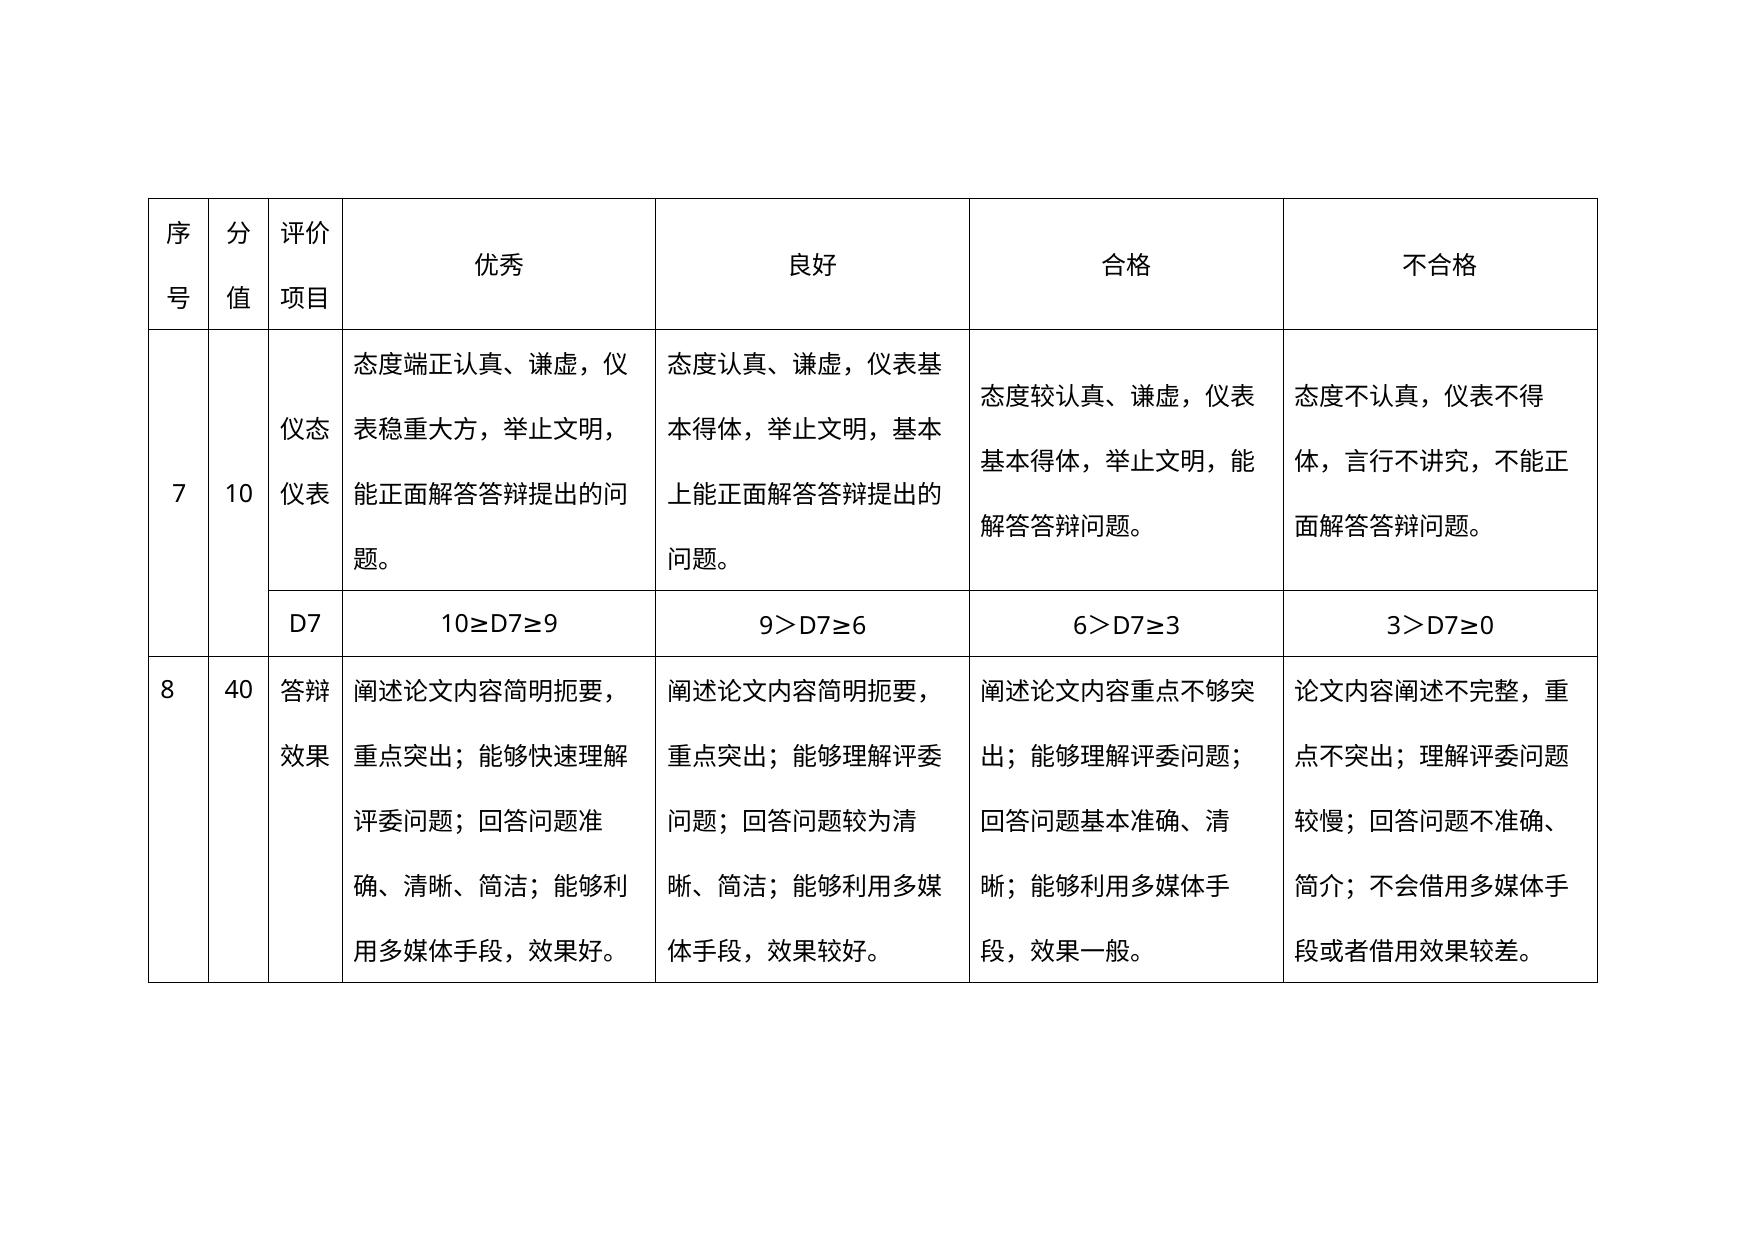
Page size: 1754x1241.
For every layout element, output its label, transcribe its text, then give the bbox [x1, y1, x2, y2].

table_cell 9＞D7≥6 [656, 591, 969, 656]
table_cell 论文内容阐述不完整，重点不突出；理解评委问题较慢；回答问题不准确、简介；不会借用多媒体手段或者借用效果较差。 [1284, 657, 1597, 982]
table_header 良好 [656, 199, 969, 329]
table_header 不合格 [1284, 199, 1597, 329]
table_cell 态度端正认真、谦虚，仪表稳重大方，举止文明，能正面解答答辩提出的问题。 [343, 330, 655, 590]
table_cell 10≥D7≥9 [343, 591, 655, 656]
table_header 评价项目 [269, 199, 342, 329]
table_header 分值 [209, 199, 268, 329]
table_cell 阐述论文内容重点不够突出；能够理解评委问题；回答问题基本准确、清晰；能够利用多媒体手段，效果一般。 [970, 657, 1283, 982]
table_header 优秀 [343, 199, 655, 329]
table_cell 仪态仪表 [269, 330, 342, 590]
table_cell 态度认真、谦虚，仪表基本得体，举止文明，基本上能正面解答答辩提出的问题。 [656, 330, 969, 590]
table_cell 阐述论文内容简明扼要，重点突出；能够快速理解评委问题；回答问题准确、清晰、简洁；能够利用多媒体手段，效果好。 [343, 657, 655, 982]
table_header 合格 [970, 199, 1283, 329]
table_cell 7 [149, 330, 208, 656]
table_cell 态度不认真，仪表不得体，言行不讲究，不能正面解答答辩问题。 [1284, 330, 1597, 590]
table_cell 8 [149, 657, 208, 982]
table_cell 阐述论文内容简明扼要，重点突出；能够理解评委问题；回答问题较为清晰、简洁；能够利用多媒体手段，效果较好。 [656, 657, 969, 982]
table_header 序号 [149, 199, 208, 329]
table_cell D7 [269, 591, 342, 656]
table_cell 3＞D7≥0 [1284, 591, 1597, 656]
table_cell 答辩效果 [269, 657, 342, 982]
table_cell 10 [209, 330, 268, 656]
table_cell 40 [209, 657, 268, 982]
table_cell 态度较认真、谦虚，仪表基本得体，举止文明，能解答答辩问题。 [970, 330, 1283, 590]
table_cell 6＞D7≥3 [970, 591, 1283, 656]
